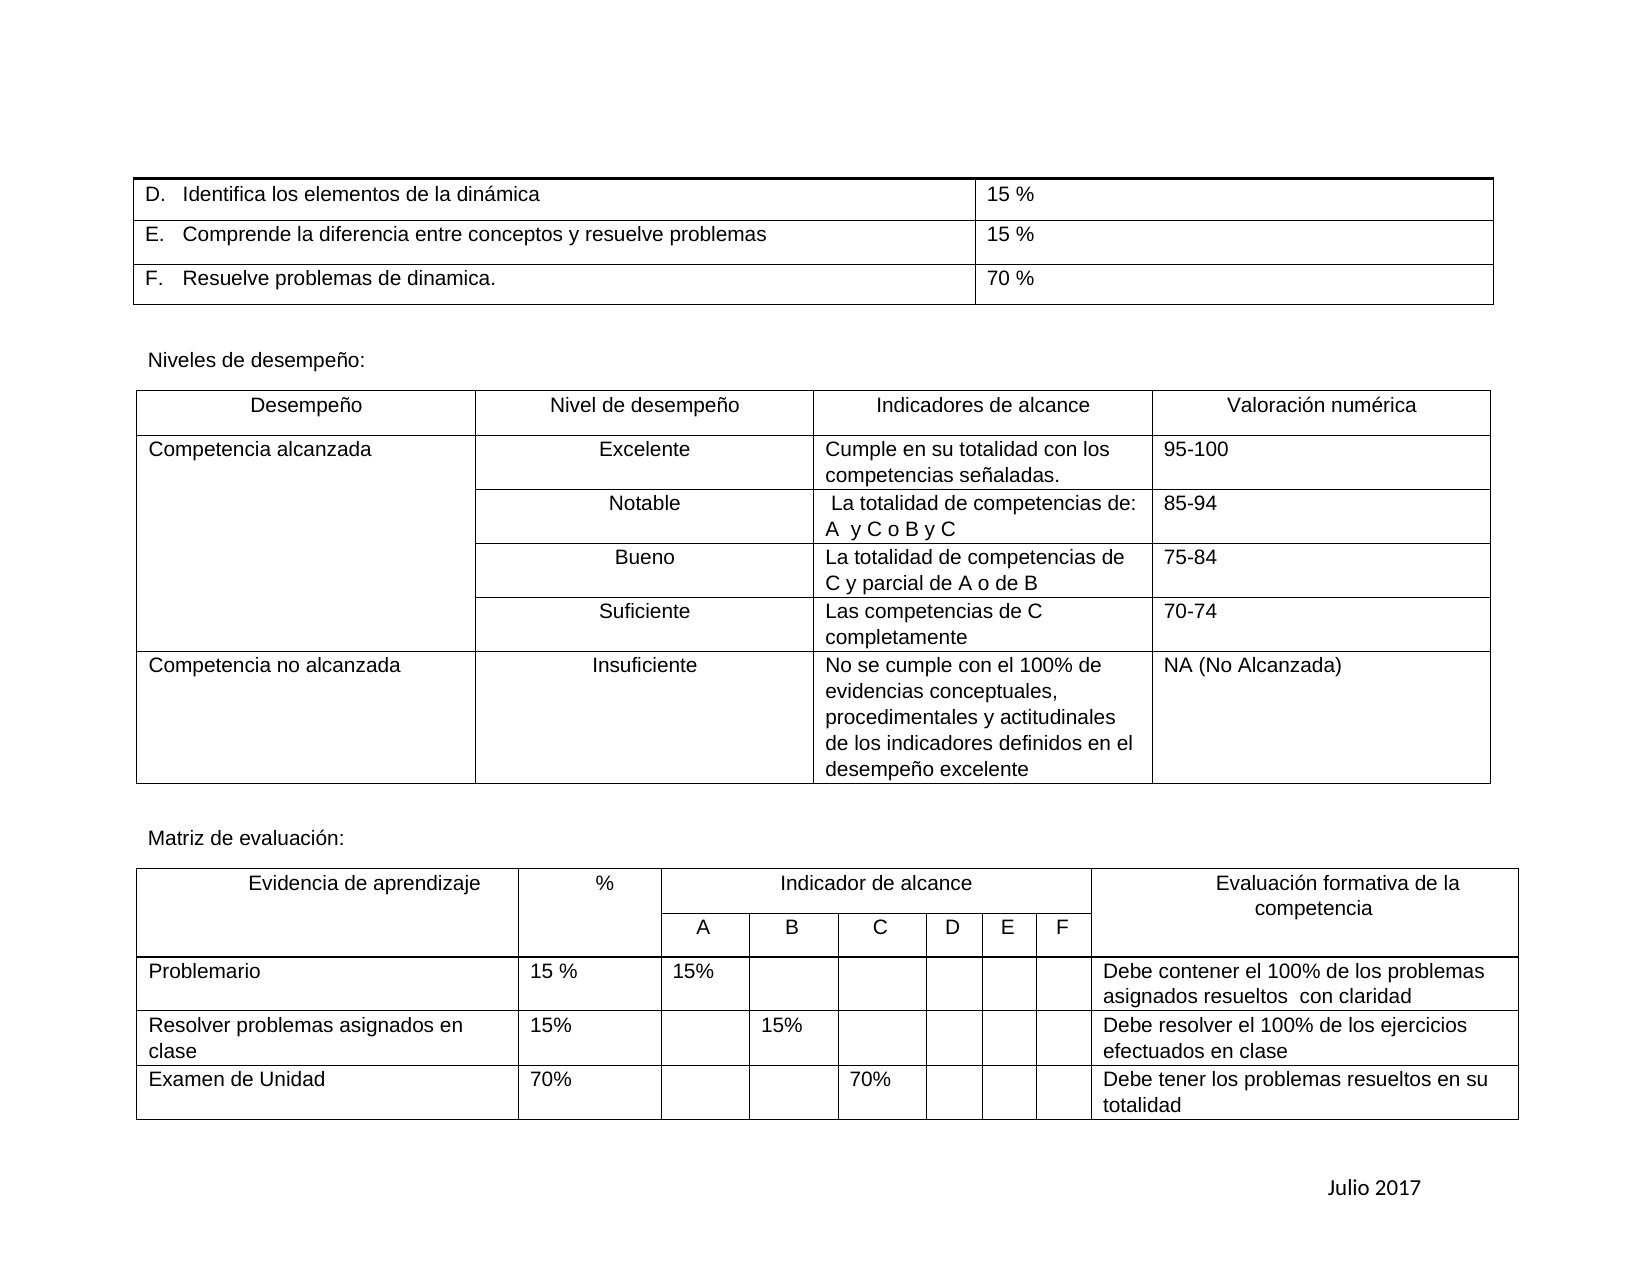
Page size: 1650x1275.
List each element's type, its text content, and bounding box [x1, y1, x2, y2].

table_cell [839, 958, 926, 1010]
table_cell 15% [662, 958, 749, 1010]
table_cell Resolver problemas asignados en clase [137, 1011, 518, 1064]
table_cell [927, 958, 982, 1010]
table_cell [927, 1066, 982, 1118]
table_cell [1037, 1066, 1091, 1118]
table_cell Comprende la diferencia entre conceptos y resuelve problemas [134, 221, 975, 263]
text Matriz de evaluación: [148, 826, 1502, 849]
table_cell 70% [839, 1066, 926, 1118]
table_cell [839, 1011, 926, 1064]
table_cell B [750, 914, 838, 956]
table_cell Suficiente [476, 598, 813, 651]
table_cell Competencia no alcanzada [137, 652, 475, 782]
table_cell [750, 958, 838, 1010]
table_header Indicadores de alcance [814, 391, 1152, 434]
table_cell Excelente [476, 436, 813, 489]
table_header Indicador de alcance [662, 869, 1091, 912]
table_cell [662, 1011, 749, 1064]
table_cell [1037, 958, 1091, 1010]
table_cell Notable [476, 490, 813, 543]
table_cell La totalidad de competencias de C y parcial de A o de B [814, 544, 1152, 597]
table_cell 15% [750, 1011, 838, 1064]
table_cell F [1037, 914, 1091, 956]
table_cell 15 % [976, 221, 1493, 263]
table_header Valoración numérica [1153, 391, 1490, 434]
table_cell Insuficiente [476, 652, 813, 782]
table_cell Debe resolver el 100% de los ejercicios efectuados en clase [1092, 1011, 1518, 1064]
table_header Nivel de desempeño [476, 391, 813, 434]
table_header Evidencia de aprendizaje [137, 869, 518, 956]
table_cell 70-74 [1153, 598, 1490, 651]
table_cell Debe tener los problemas resueltos en su totalidad [1092, 1066, 1518, 1118]
table_cell Cumple en su totalidad con los competencias señaladas. [814, 436, 1152, 489]
table_cell 15% [519, 1011, 661, 1064]
table_cell [983, 1066, 1036, 1118]
table_cell [750, 1066, 838, 1118]
table_cell 15 % [519, 958, 661, 1010]
table_cell Examen de Unidad [137, 1066, 518, 1118]
table_cell Identifica los elementos de la dinámica [134, 180, 975, 220]
table_cell Resuelve problemas de dinamica. [134, 265, 975, 304]
table_cell La totalidad de competencias de: A y C o B y C [814, 490, 1152, 543]
table_cell Problemario [137, 958, 518, 1010]
table_cell 15 % [976, 180, 1493, 220]
table_cell 70 % [976, 265, 1493, 304]
table_cell D [927, 914, 982, 956]
table_cell E [983, 914, 1036, 956]
table_cell A [662, 914, 749, 956]
table_cell Bueno [476, 544, 813, 597]
table_cell No se cumple con el 100% de evidencias conceptuales, procedimentales y actitudinales de los indicadores definidos en el desempeño excelente [814, 652, 1152, 782]
table_cell C [839, 914, 926, 956]
table_header % [519, 869, 661, 956]
text Niveles de desempeño: [148, 348, 1502, 372]
table_cell Debe contener el 100% de los problemas asignados resueltos con claridad [1092, 958, 1518, 1010]
table_cell 95-100 [1153, 436, 1490, 489]
table_cell 85-94 [1153, 490, 1490, 543]
table_cell [1037, 1011, 1091, 1064]
table_cell 70% [519, 1066, 661, 1118]
table_cell [983, 958, 1036, 1010]
table_cell [983, 1011, 1036, 1064]
table_header Desempeño [137, 391, 475, 434]
table_cell Competencia alcanzada [137, 436, 475, 651]
table_cell NA (No Alcanzada) [1153, 652, 1490, 782]
table_cell 75-84 [1153, 544, 1490, 597]
table_header Evaluación formativa de la competencia [1092, 869, 1518, 956]
table_cell Las competencias de C completamente [814, 598, 1152, 651]
table_cell [927, 1011, 982, 1064]
table_cell [662, 1066, 749, 1118]
